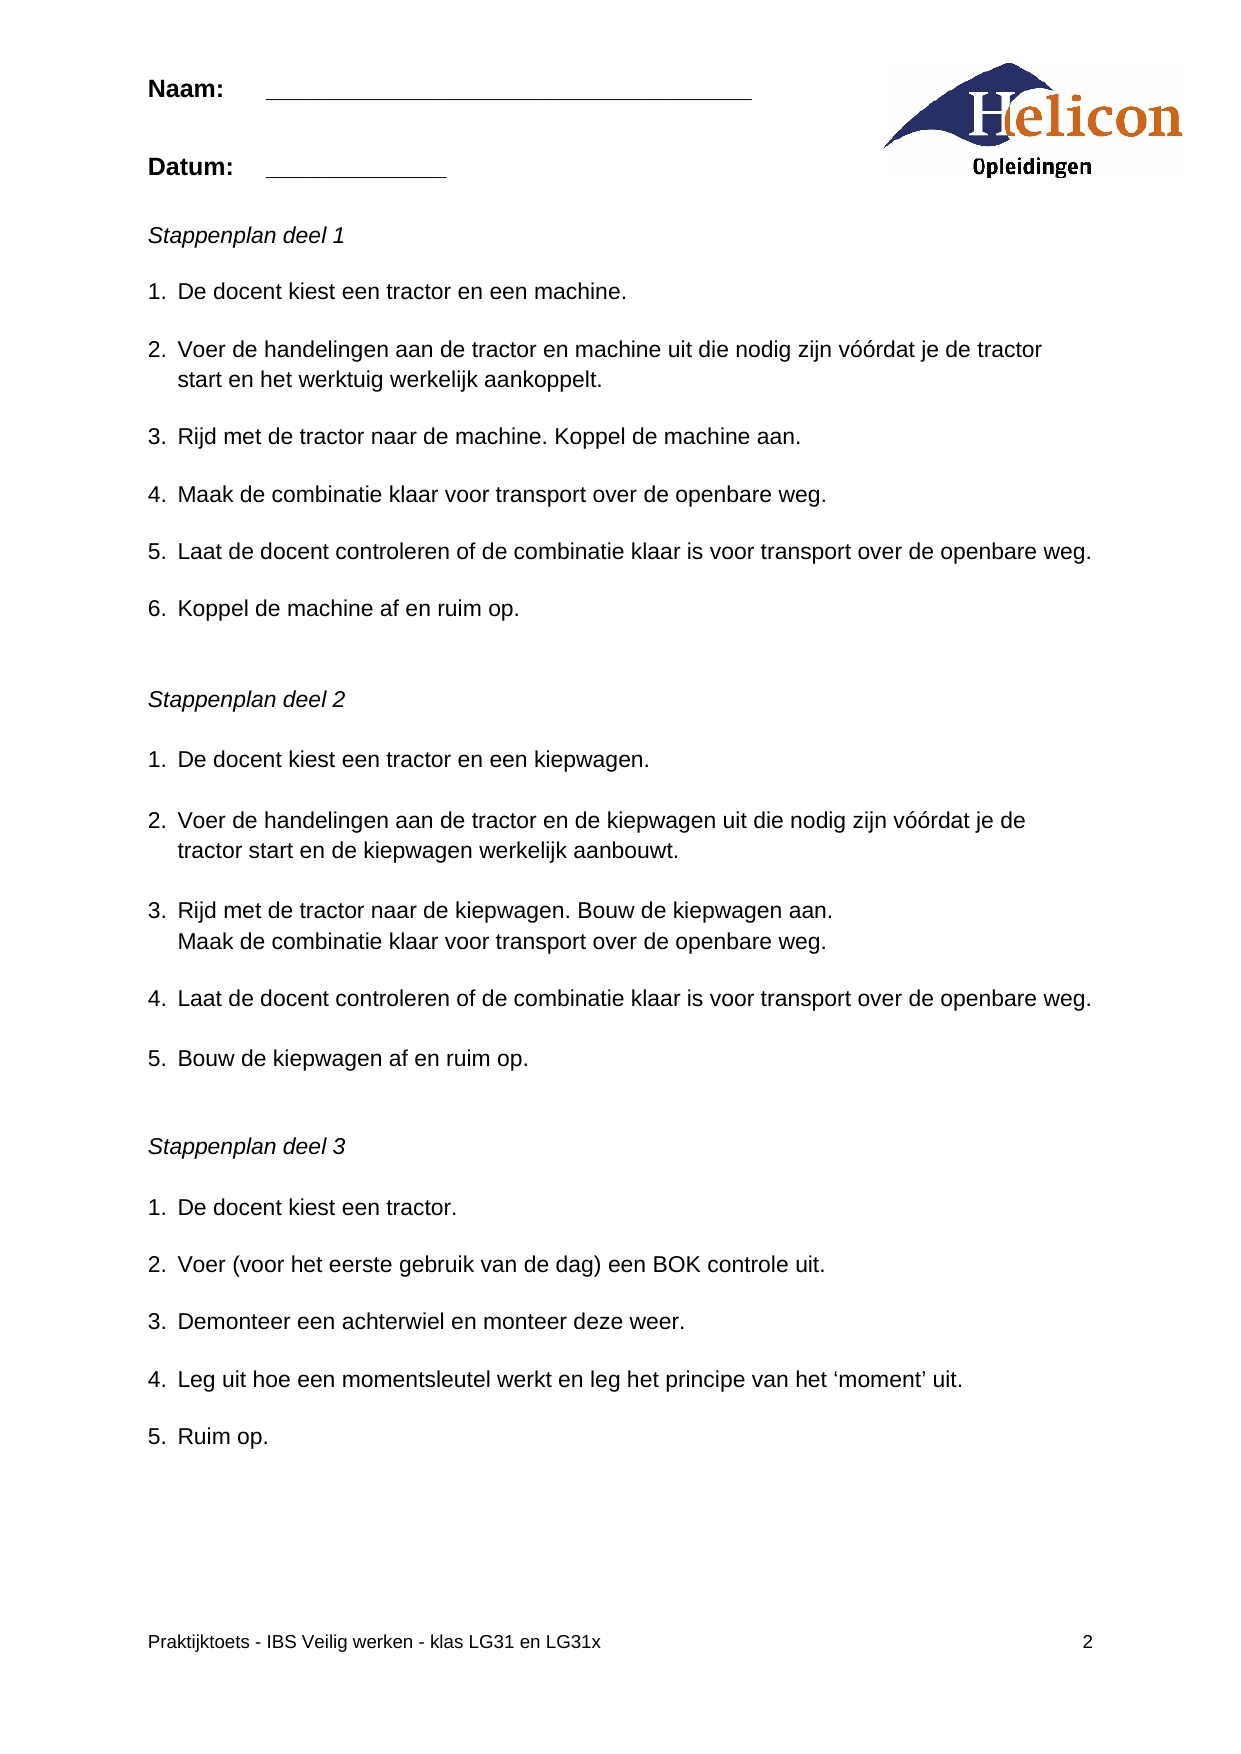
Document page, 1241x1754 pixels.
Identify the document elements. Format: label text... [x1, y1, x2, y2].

list Bouw de kiepwagen af en ruim op. [148, 1045, 1093, 1099]
list Voer de handelingen aan de tractor en machine uit die nodig zijn vóórdat je de tractor start en het werktuig werkelijk aankoppelt. [148, 336, 1093, 419]
list Voer de handelingen aan de tractor en de kiepwagen uit die nodig zijn vóórdat je de tractor start en de kiepwagen werkelijk aanbouwt. [148, 807, 1093, 863]
text Stappenplan deel 3 [148, 1133, 1093, 1159]
list Laat de docent controleren of de combinatie klaar is voor transport over de openbare weg. [148, 538, 1093, 592]
list Laat de docent controleren of de combinatie klaar is voor transport over de openbare weg. [148, 985, 1093, 1011]
text Stappenplan deel 1 [148, 222, 1093, 248]
list Rijd met de tractor naar de kiepwagen. Bouw de kiepwagen aan. Maak de combinatie klaar voor transport over de openbare weg. [148, 897, 1093, 981]
list Voer (voor het eerste gebruik van de dag) een BOK controle uit. [148, 1251, 1093, 1305]
list De docent kiest een tractor en een kiepwagen. [148, 746, 1093, 773]
list Maak de combinatie klaar voor transport over de openbare weg. [148, 481, 1093, 534]
picture [883, 63, 1183, 178]
list Ruim op. [148, 1423, 1093, 1449]
list De docent kiest een tractor en een machine. [148, 278, 1093, 332]
list Rijd met de tractor naar de machine. Koppel de machine aan. [148, 423, 1093, 477]
text Stappenplan deel 2 [148, 686, 1093, 712]
list Demonteer een achterwiel en monteer deze weer. [148, 1308, 1093, 1362]
list Leg uit hoe een momentsleutel werkt en leg het principe van het ‘moment’ uit. [148, 1366, 1093, 1419]
list Koppel de machine af en ruim op. [148, 595, 1093, 622]
list De docent kiest een tractor. [148, 1193, 1093, 1247]
